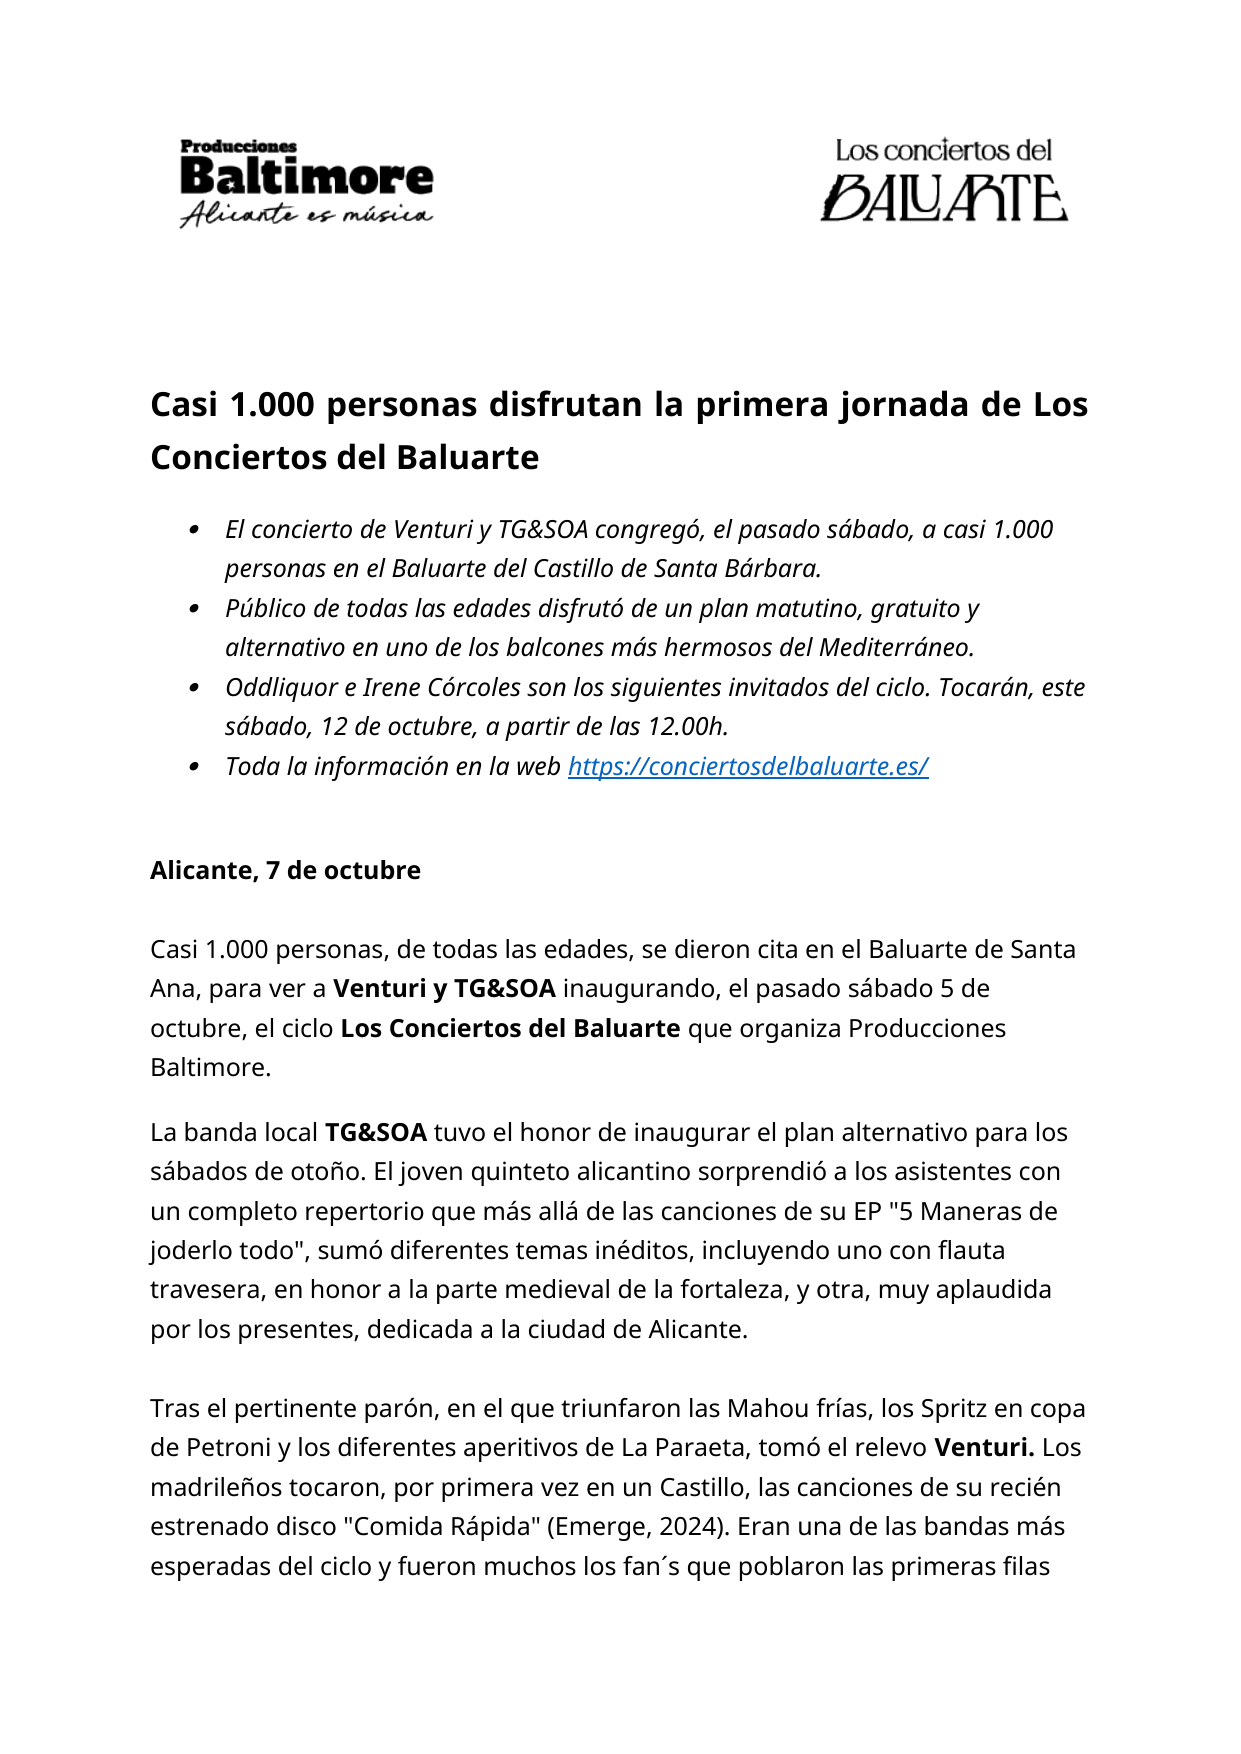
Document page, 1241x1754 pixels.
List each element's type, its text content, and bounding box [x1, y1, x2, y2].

text Casi 1.000 personas disfrutan la primera jornada de Los Conciertos del Baluarte [150, 381, 1090, 479]
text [150, 1114, 1090, 1582]
list El concierto de Venturi y TG&SOA congregó, el pasado sábado, a casi 1.000 personas en el Baluarte del Castillo de Santa Bárbara. [187, 511, 1090, 585]
list Toda la información en la web https://conciertosdelbaluarte.es/ [187, 748, 1090, 782]
list Oddliquor e Irene Córcoles son los siguientes invitados del ciclo. Tocarán, este sábado, 12 de octubre, a partir de las 12.00h. [187, 669, 1090, 743]
text Alicante, 7 de octubre Casi 1.000 personas, de todas las edades, se dieron cita en el Baluarte de Santa Ana, para ver a Venturi y TG&SOA inaugurando, el pasado sábado 5 de octubre, el ciclo Los Conciertos del Baluarte que organiza Producciones Baltimore. [150, 852, 1090, 1084]
list Público de todas las edades disfrutó de un plan matutino, gratuito y alternativo en uno de los balcones más hermosos del Mediterráneo. [187, 590, 1090, 664]
